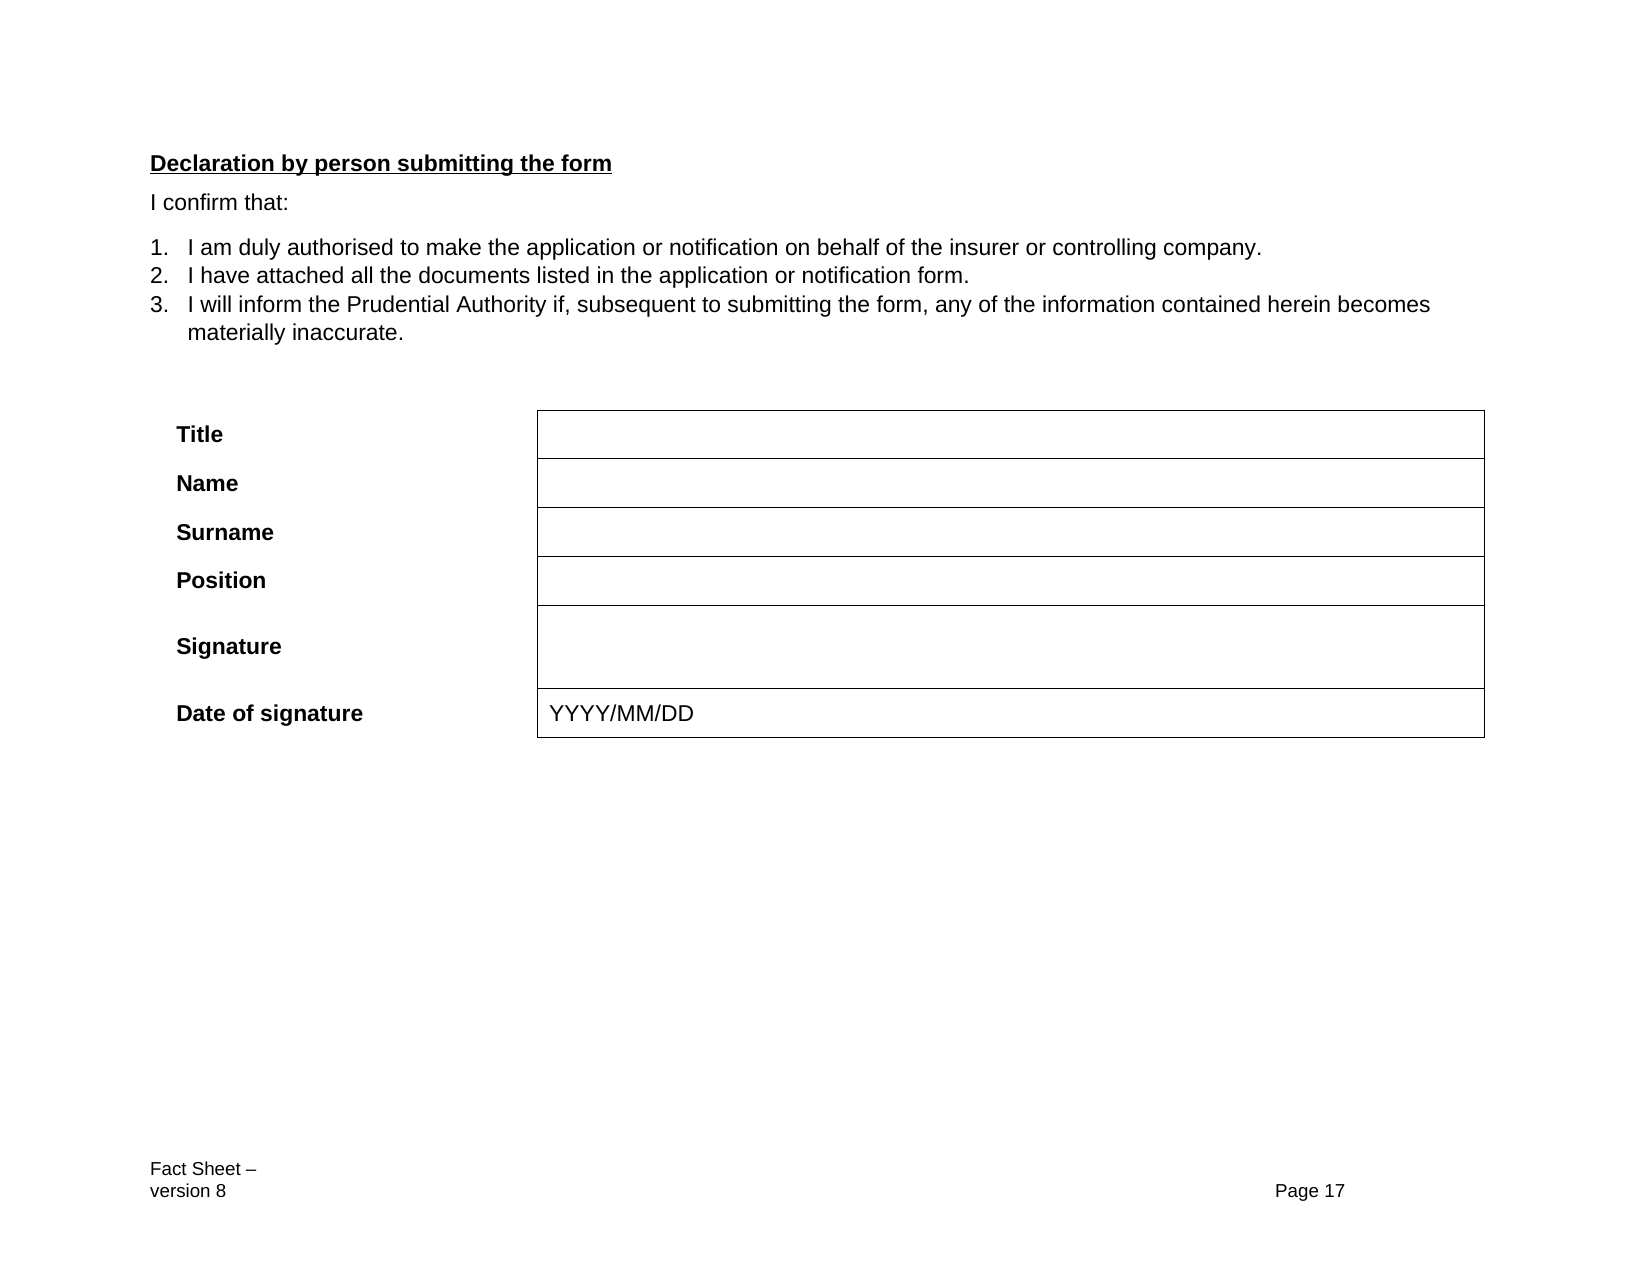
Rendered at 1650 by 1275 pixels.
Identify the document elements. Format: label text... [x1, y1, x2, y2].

list I will inform the Prudential Authority if, subsequent to submitting the form, any of the information contained herein becomes materially inaccurate. [150, 291, 1500, 346]
list I am duly authorised to make the application or notification on behalf of the insurer or controlling company. [150, 234, 1500, 260]
text I confirm that: [150, 189, 1500, 215]
subtitle Declaration by person submitting the form [150, 150, 1500, 176]
table_cell YYYY/MM/DD [538, 689, 1484, 737]
table_cell Signature [161, 605, 537, 688]
table_header [538, 411, 1484, 458]
list I have attached all the documents listed in the application or notification form. [150, 262, 1500, 289]
table_cell [538, 459, 1484, 507]
table_cell [538, 557, 1484, 604]
table_header Title [161, 410, 537, 458]
table_cell Name [161, 458, 537, 507]
table_cell Surname [161, 507, 537, 556]
table_cell Position [161, 556, 537, 604]
table_cell [538, 606, 1484, 688]
table_cell [538, 508, 1484, 556]
table_cell Date of signature [161, 688, 537, 737]
